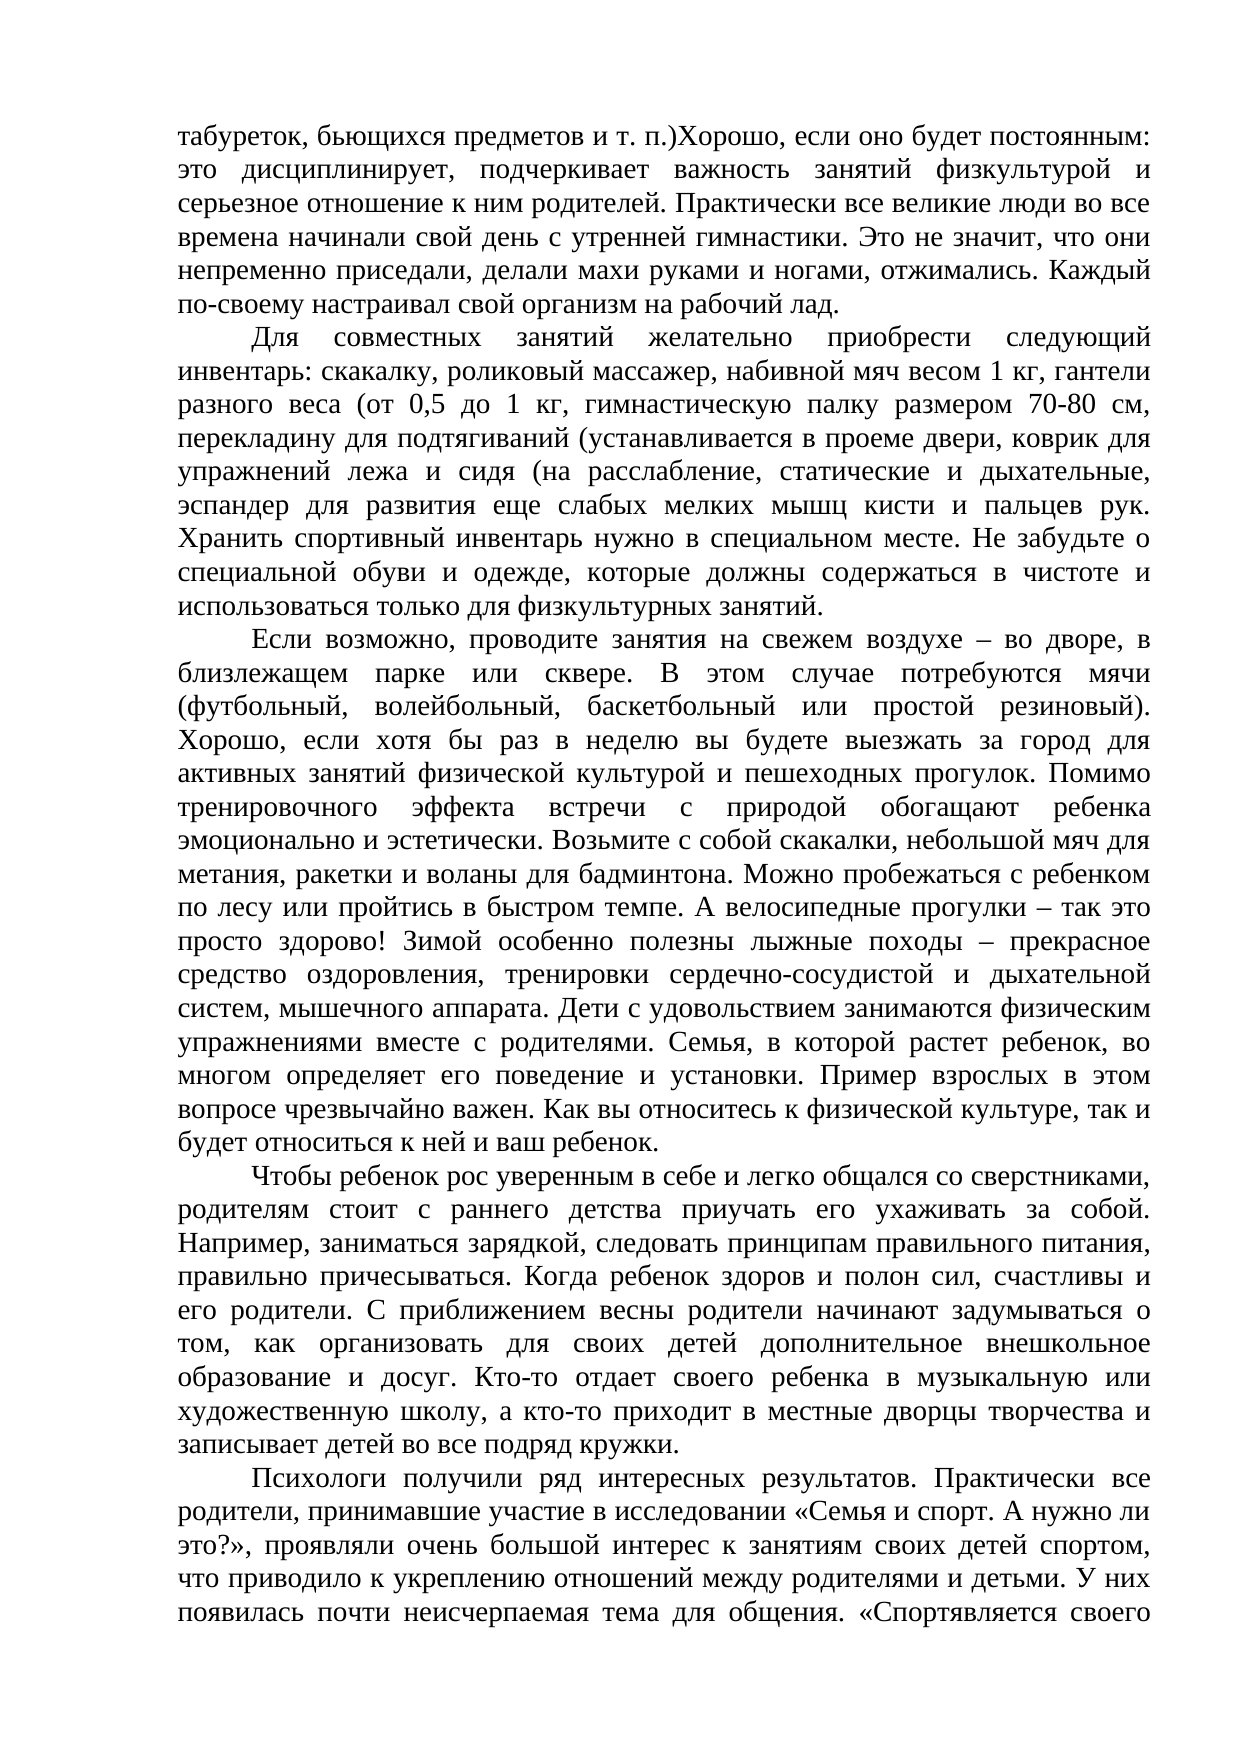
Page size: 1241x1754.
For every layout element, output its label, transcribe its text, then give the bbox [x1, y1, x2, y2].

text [177, 1460, 1152, 1627]
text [177, 118, 1152, 319]
text Если возможно, проводите занятия на свежем воздухе – во дворе, в близлежащем парке или сквере. В этом случае потребуются мячи (футбольный, волейбольный, баскетбольный или простой резиновый). Хорошо, если хотя бы раз в неделю вы будете выезжать за город для активных занятий физической культурой и пешеходных прогулок. Помимо тренировочного эффекта встречи с природой обогащают ребенка эмоционально и эстетически. Возьмите с собой скакалки, небольшой мяч для метания, ракетки и воланы для бадминтона. Можно пробежаться с ребенком по лесу или пройтись в быстром темпе. А велосипедные прогулки – так это просто здорово! Зимой особенно полезны лыжные походы – прекрасное средство оздоровления, тренировки сердечно-сосудистой и дыхательной систем, мышечного аппарата. Дети с удовольствием занимаются физическим упражнениями вместе с родителями. Семья, в которой растет ребенок, во многом определяет его поведение и установки. Пример взрослых в этом вопросе чрезвычайно важен. Как вы относитесь к физической культуре, так и будет относиться к ней и ваш ребенок. [177, 621, 1152, 1158]
text Чтобы ребенок рос уверенным в себе и легко общался со сверстниками, родителям стоит с раннего детства приучать его ухаживать за собой. Например, заниматься зарядкой, следовать принципам правильного питания, правильно причесываться. Когда ребенок здоров и полон сил, счастливы и его родители. С приближением весны родители начинают задумываться о том, как организовать для своих детей дополнительное внешкольное образование и досуг. Кто-то отдает своего ребенка в музыкальную или художественную школу, а кто-то приходит в местные дворцы творчества и записывает детей во все подряд кружки. [177, 1158, 1152, 1460]
text Для совместных занятий желательно приобрести следующий инвентарь: скакалку, роликовый массажер, набивной мяч весом 1 кг, гантели разного веса (от 0,5 до 1 кг, гимнастическую палку размером 70-80 см, перекладину для подтягиваний (устанавливается в проеме двери, коврик для упражнений лежа и сидя (на расслабление, статические и дыхательные, эспандер для развития еще слабых мелких мышц кисти и пальцев рук. Хранить спортивный инвентарь нужно в специальном месте. Не забудьте о специальной обуви и одежде, которые должны содержаться в чистоте и использоваться только для физкультурных занятий. [177, 319, 1152, 621]
